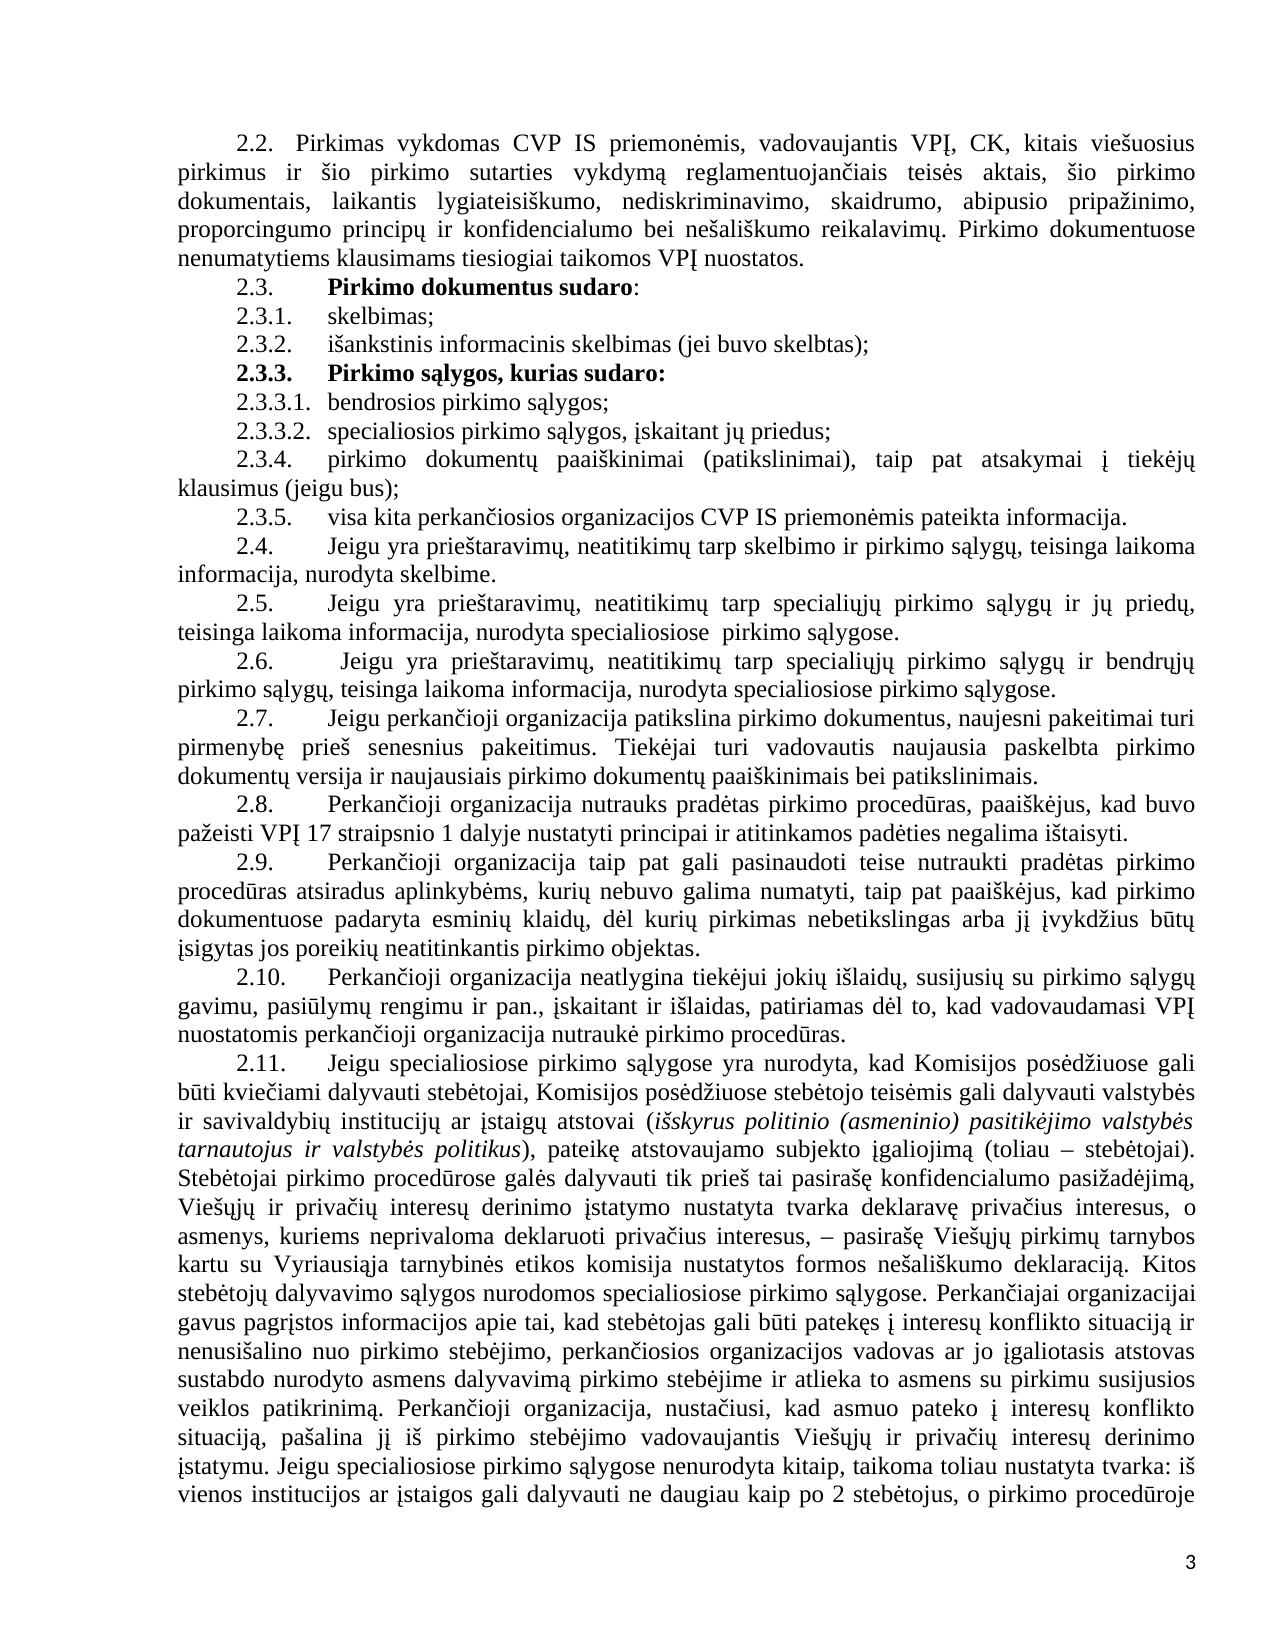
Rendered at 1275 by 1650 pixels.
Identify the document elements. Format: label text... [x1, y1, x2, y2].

list Jeigu yra prieštaravimų, neatitikimų tarp skelbimo ir pirkimo sąlygų, teisinga laikoma informacija, nurodyta skelbime. [177, 531, 1196, 588]
list Jeigu yra prieštaravimų, neatitikimų tarp specialiųjų pirkimo sąlygų ir jų priedų, teisinga laikoma informacija, nurodyta specialiosiose pirkimo sąlygose. [177, 588, 1196, 646]
list pirkimo dokumentų paaiškinimai (patikslinimai), taip pat atsakymai į tiekėjų klausimus (jeigu bus); [177, 444, 1196, 502]
list Perkančioji organizacija taip pat gali pasinaudoti teise nutraukti pradėtas pirkimo procedūras atsiradus aplinkybėms, kurių nebuvo galima numatyti, taip pat paaiškėjus, kad pirkimo dokumentuose padaryta esminių klaidų, dėl kurių pirkimas nebetikslingas arba jį įvykdžius būtų įsigytas jos poreikių neatitinkantis pirkimo objektas. [177, 847, 1196, 962]
list Pirkimas vykdomas CVP IS priemonėmis, vadovaujantis VPĮ, CK, kitais viešuosius pirkimus ir šio pirkimo sutarties vykdymą reglamentuojančiais teisės aktais, šio pirkimo dokumentais, laikantis lygiateisiškumo, nediskriminavimo, skaidrumo, abipusio pripažinimo, proporcingumo principų ir konfidencialumo bei nešališkumo reikalavimų. Pirkimo dokumentuose nenumatytiems klausimams tiesiogiai taikomos VPĮ nuostatos. [177, 128, 1196, 272]
list specialiosios pirkimo sąlygos, įskaitant jų priedus; [236, 416, 1196, 444]
list išankstinis informacinis skelbimas (jei buvo skelbtas); [177, 329, 1196, 358]
list visa kita perkančiosios organizacijos CVP IS priemonėmis pateikta informacija. [177, 502, 1196, 531]
list Jeigu perkančioji organizacija patikslina pirkimo dokumentus, naujesni pakeitimai turi pirmenybę prieš senesnius pakeitimus. Tiekėjai turi vadovautis naujausia paskelbta pirkimo dokumentų versija ir naujausiais pirkimo dokumentų paaiškinimais bei patikslinimais. [177, 703, 1196, 789]
list Perkančioji organizacija neatlygina tiekėjui jokių išlaidų, susijusių su pirkimo sąlygų gavimu, pasiūlymų rengimu ir pan., įskaitant ir išlaidas, patiriamas dėl to, kad vadovaudamasi VPĮ nuostatomis perkančioji organizacija nutraukė pirkimo procedūras. [177, 962, 1196, 1048]
list bendrosios pirkimo sąlygos; [236, 387, 1196, 416]
list Pirkimo dokumentus sudaro: [177, 272, 1196, 301]
list Perkančioji organizacija nutrauks pradėtas pirkimo procedūras, paaiškėjus, kad buvo pažeisti VPĮ 17 straipsnio 1 dalyje nustatyti principai ir atitinkamos padėties negalima ištaisyti. [177, 789, 1196, 847]
list Pirkimo sąlygos, kurias sudaro: [177, 358, 1196, 387]
list skelbimas; [177, 301, 1196, 329]
list Jeigu yra prieštaravimų, neatitikimų tarp specialiųjų pirkimo sąlygų ir bendrųjų pirkimo sąlygų, teisinga laikoma informacija, nurodyta specialiosiose pirkimo sąlygose. [177, 646, 1196, 703]
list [177, 1048, 1196, 1508]
